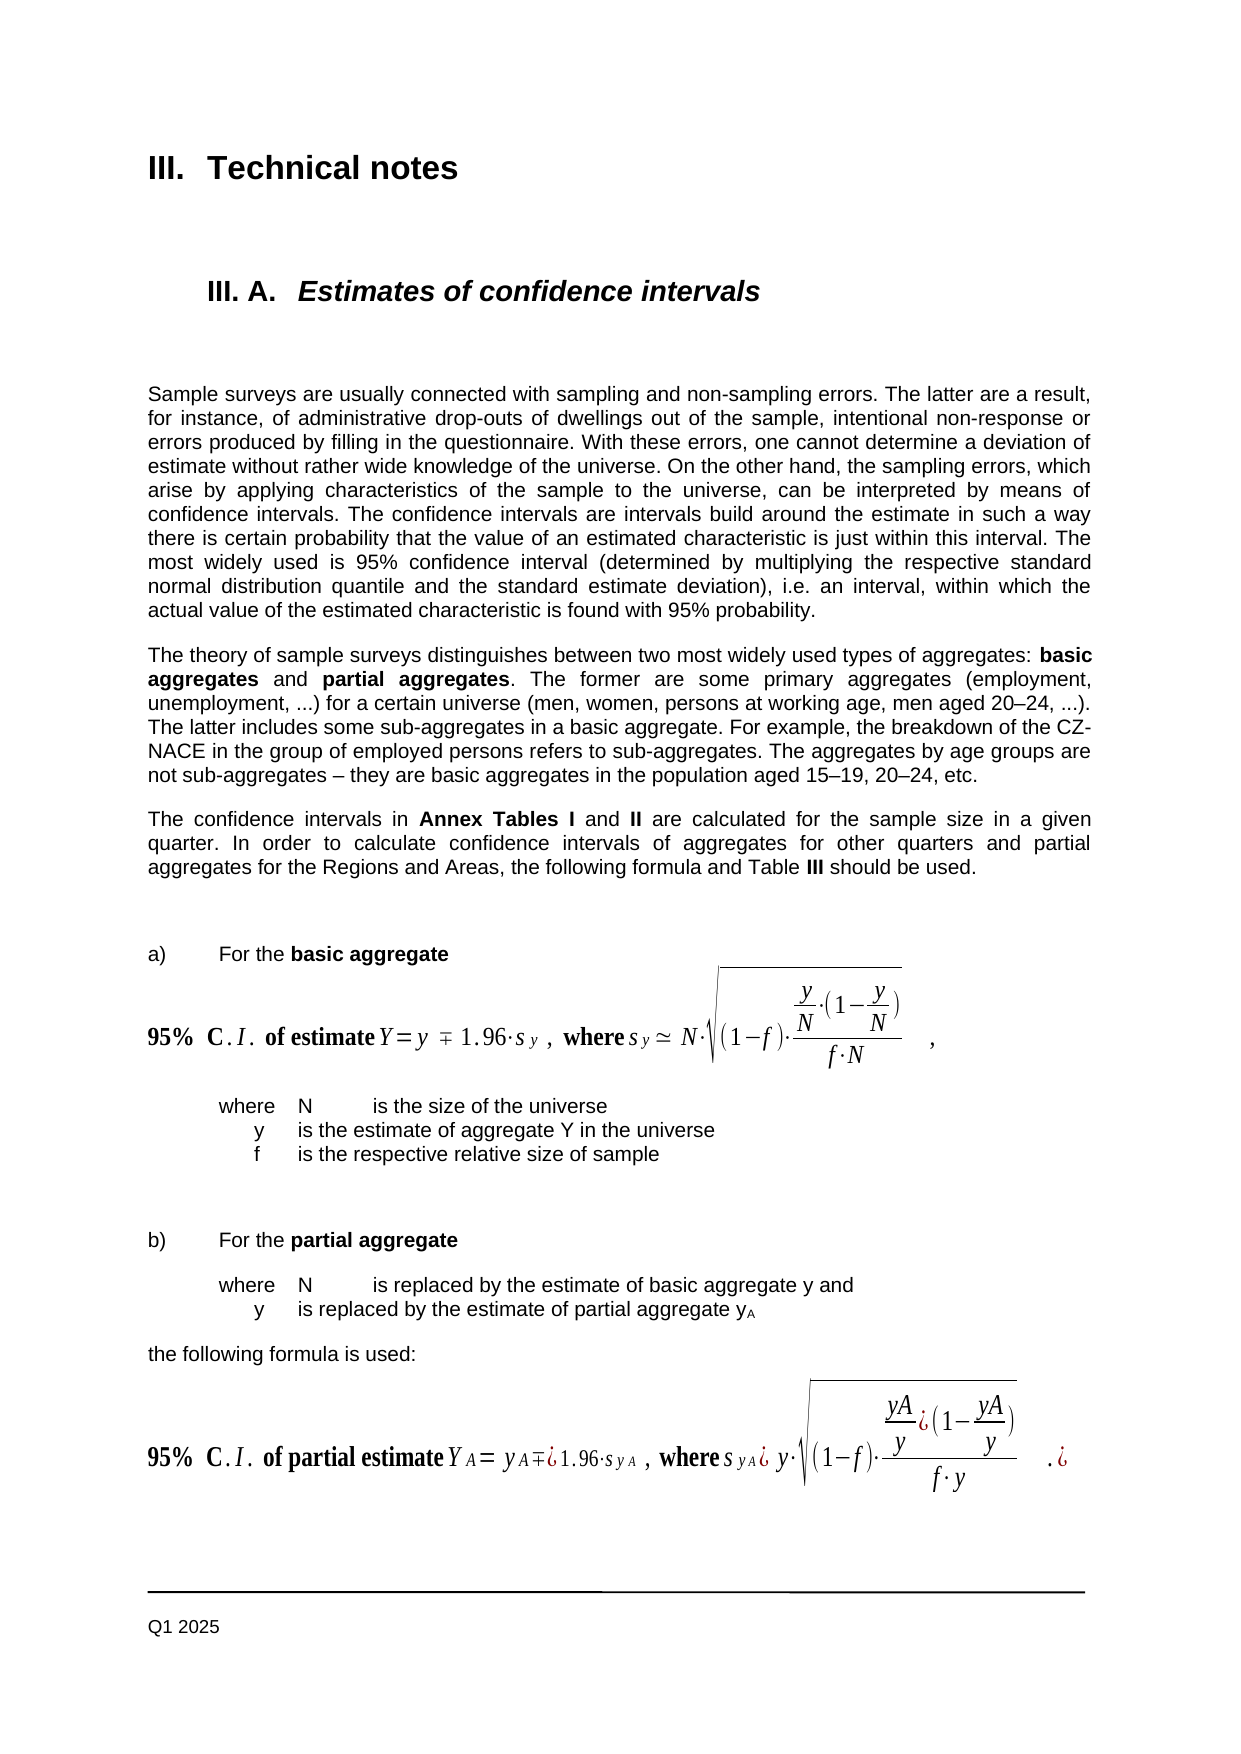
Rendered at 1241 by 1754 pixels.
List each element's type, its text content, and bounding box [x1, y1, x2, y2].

text where N is replaced by the estimate of basic aggregate y and [218, 1273, 1092, 1297]
text a) For the basic aggregate [148, 942, 1092, 966]
text Sample surveys are usually connected with sampling and non-sampling errors. The latter are a result, for instance, of administrative drop-outs of dwellings out of the sample, intentional non-response or errors produced by filling in the questionnaire. With these errors, one cannot determine a deviation of estimate without rather wide knowledge of the universe. On the other hand, the sampling errors, which arise by applying characteristics of the sample to the universe, can be interpreted by means of confidence intervals. The confidence intervals are intervals build around the estimate in such a way there is certain probability that the value of an estimated characteristic is just within this interval. The most widely used is 95% confidence interval (determined by multiplying the respective standard normal distribution quantile and the standard estimate deviation), i.e. an interval, within which the actual value of the estimated characteristic is found with 95% probability. [148, 382, 1092, 622]
text y is the estimate of aggregate Y in the universe [148, 1118, 1092, 1142]
text f is the respective relative size of sample [148, 1142, 1092, 1166]
text b) For the partial aggregate [148, 1228, 1092, 1252]
text The confidence intervals in Annex Tables I and II are calculated for the sample size in a given quarter. In order to calculate confidence intervals of aggregates for other quarters and partial aggregates for the Regions and Areas, the following formula and Table III should be used. [148, 807, 1092, 879]
text where N is the size of the universe [218, 1094, 1092, 1118]
text the following formula is used: [148, 1342, 1092, 1366]
text The theory of sample surveys distinguishes between two most widely used types of aggregates: basic aggregates and partial aggregates. The former are some primary aggregates (employment, unemployment, ...) for a certain universe (men, women, persons at working age, men aged 20–24, ...). The latter includes some sub-aggregates in a basic aggregate. For example, the breakdown of the CZ-NACE in the group of employed persons refers to sub-aggregates. The aggregates by age groups are not sub-aggregates – they are basic aggregates in the population aged 15–19, 20–24, etc. [148, 643, 1092, 786]
list Estimates of confidence intervals [207, 274, 1092, 307]
list Technical notes [148, 148, 1092, 186]
text y is replaced by the estimate of partial aggregate yA [148, 1297, 1092, 1321]
